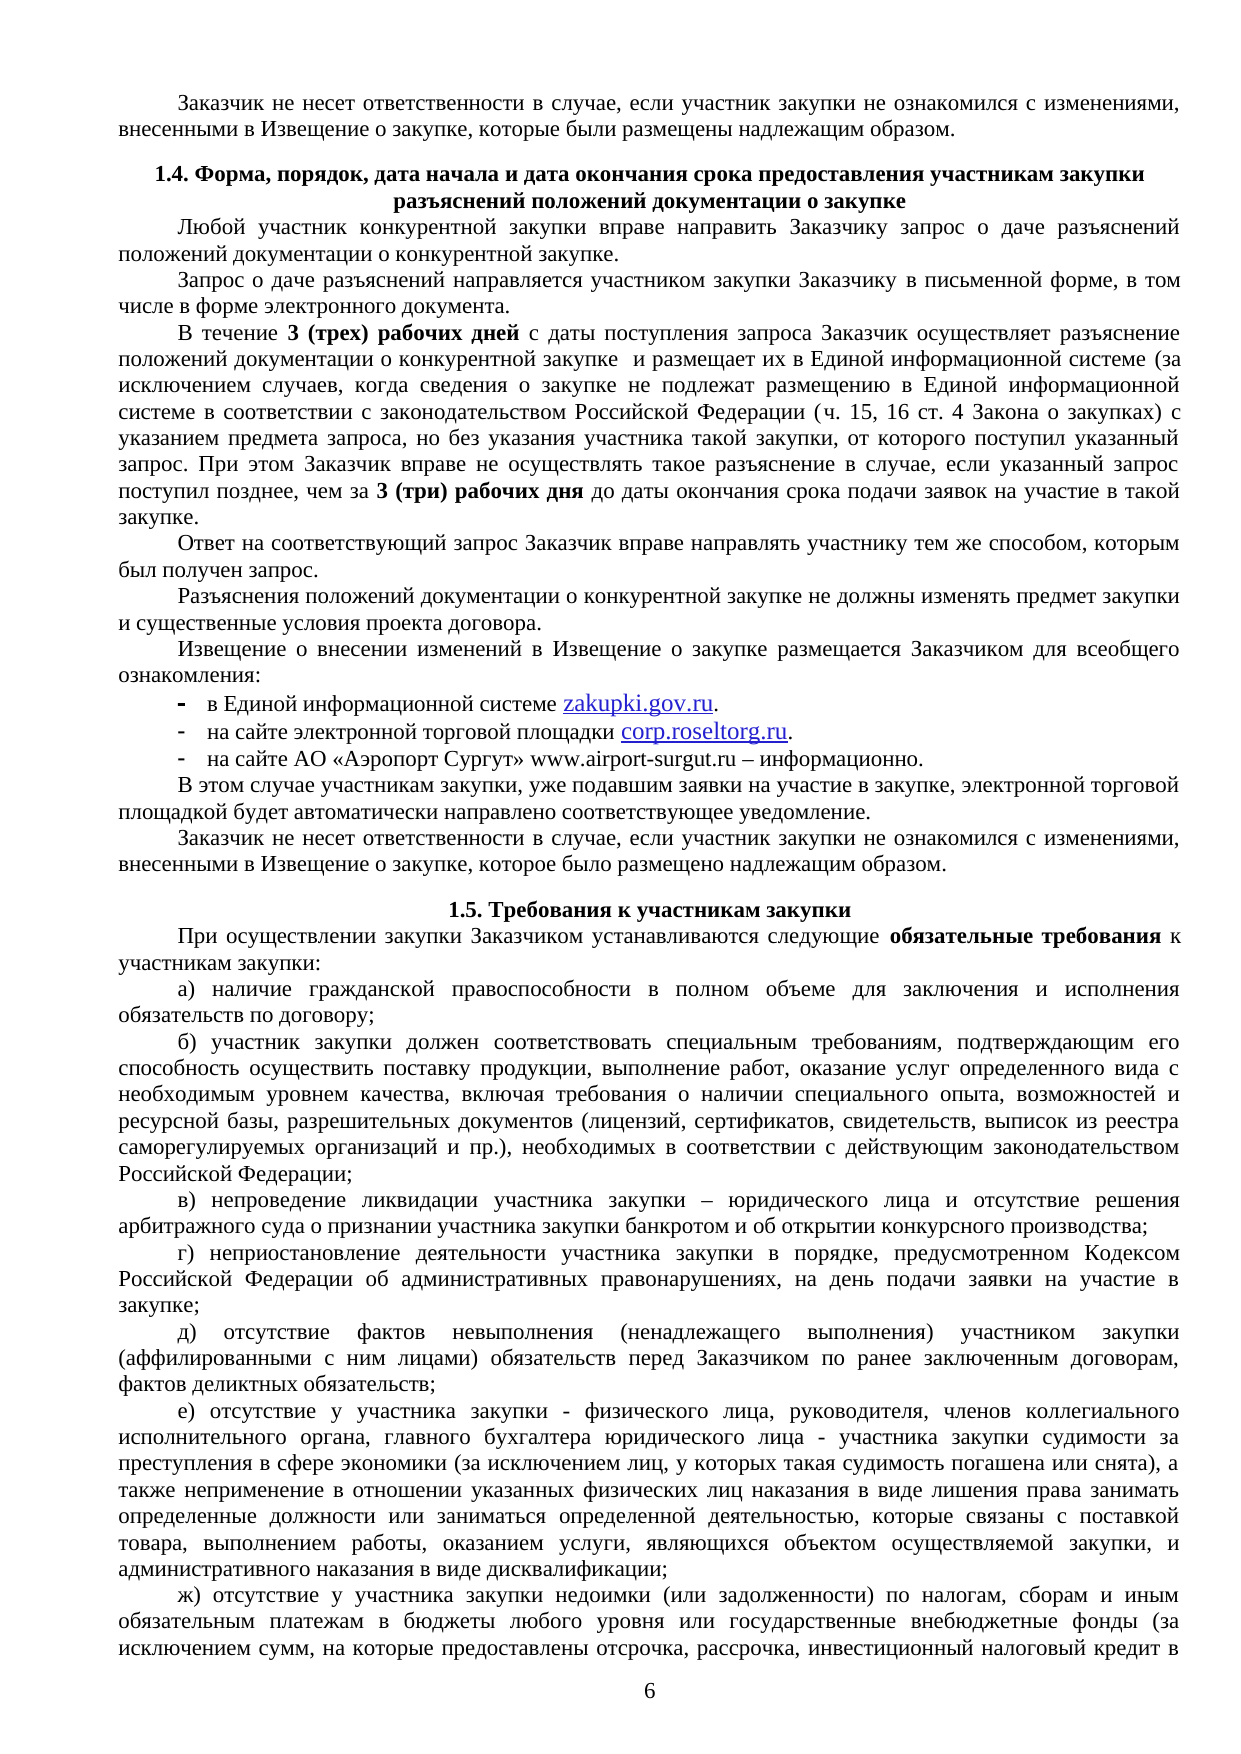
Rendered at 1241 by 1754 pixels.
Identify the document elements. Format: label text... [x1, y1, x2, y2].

text г) неприостановление деятельности участника закупки в порядке, предусмотренном Кодексом Российской Федерации об административных правонарушениях, на день подачи заявки на участие в закупке; [118, 1239, 1181, 1318]
text Извещение о внесении изменений в Извещение о закупке размещается Заказчиком для всеобщего ознакомления: [118, 635, 1181, 688]
text в) непроведение ликвидации участника закупки – юридического лица и отсутствие решения арбитражного суда о признании участника закупки банкротом и об открытии конкурсного производства; [118, 1186, 1181, 1239]
text Заказчик не несет ответственности в случае, если участник закупки не ознакомился с изменениями, внесенными в Извещение о закупке, которые были размещены надлежащим образом. [118, 89, 1181, 141]
text Любой участник конкурентной закупки вправе направить Заказчику запрос о даче разъяснений положений документации о конкурентной закупке. [118, 213, 1181, 266]
text Запрос о даче разъяснений направляется участником закупки Заказчику в письменной форме, в том числе в форме электронного документа. [118, 266, 1181, 319]
text 1.5. Требования к участникам закупки [118, 896, 1181, 922]
text а) наличие гражданской правоспособности в полном объеме для заключения и исполнения обязательств по договору; [118, 975, 1181, 1028]
text д) отсутствие фактов невыполнения (ненадлежащего выполнения) участником закупки (аффилированными с ним лицами) обязательств перед Заказчиком по ранее заключенным договорам, фактов деликтных обязательств; [118, 1318, 1181, 1397]
list в Единой информационной системе zakupki.gov.ru. [118, 688, 1181, 716]
list на сайте электронной торговой площадки corp.roseltorg.ru. [118, 716, 1181, 745]
text е) отсутствие у участника закупки - физического лица, руководителя, членов коллегиального исполнительного органа, главного бухгалтера юридического лица - участника закупки судимости за преступления в сфере экономики (за исключением лиц, у которых такая судимость погашена или снята), а также неприменение в отношении указанных физических лиц наказания в виде лишения права занимать определенные должности или заниматься определенной деятельностью, которые связаны с поставкой товара, выполнением работы, оказанием услуги, являющихся объектом осуществляемой закупки, и административного наказания в виде дисквалификации; [118, 1397, 1181, 1581]
text В этом случае участникам закупки, уже подавшим заявки на участие в закупке, электронной торговой площадкой будет автоматически направлено соответствующее уведомление. [118, 771, 1181, 824]
text При осуществлении закупки Заказчиком устанавливаются следующие обязательные требования к участникам закупки: [118, 922, 1181, 975]
text Ответ на соответствующий запрос Заказчик вправе направлять участнику тем же способом, которым был получен запрос. [118, 529, 1181, 582]
text б) участник закупки должен соответствовать специальным требованиям, подтверждающим его способность осуществить поставку продукции, выполнение работ, оказание услуг определенного вида с необходимым уровнем качества, включая требования о наличии специального опыта, возможностей и ресурсной базы, разрешительных документов (лицензий, сертификатов, свидетельств, выписок из реестра саморегулируемых организаций и пр.), необходимых в соответствии с действующим законодательством Российской Федерации; [118, 1028, 1181, 1186]
text В течение 3 (трех) рабочих дней с даты поступления запроса Заказчик осуществляет разъяснение положений документации о конкурентной закупке и размещает их в Единой информационной системе (за исключением случаев, когда сведения о закупке не подлежат размещению в Единой информационной системе в соответствии с законодательством Российской Федерации (ч. 15, 16 ст. 4 Закона о закупках) с указанием предмета запроса, но без указания участника такой закупки, от которого поступил указанный запрос. При этом Заказчик вправе не осуществлять такое разъяснение в случае, если указанный запрос поступил позднее, чем за 3 (три) рабочих дня до даты окончания срока подачи заявок на участие в такой закупке. [118, 319, 1181, 529]
text Заказчик не несет ответственности в случае, если участник закупки не ознакомился с изменениями, внесенными в Извещение о закупке, которое было размещено надлежащим образом. [118, 824, 1181, 877]
list на сайте АО «Аэропорт Сургут» www.airport-surgut.ru – информационно. [118, 745, 1181, 771]
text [118, 1581, 1181, 1660]
text Разъяснения положений документации о конкурентной закупке не должны изменять предмет закупки и существенные условия проекта договора. [118, 582, 1181, 635]
text 1.4. Форма, порядок, дата начала и дата окончания срока предоставления участникам закупки разъяснений положений документации о закупке [118, 161, 1181, 213]
